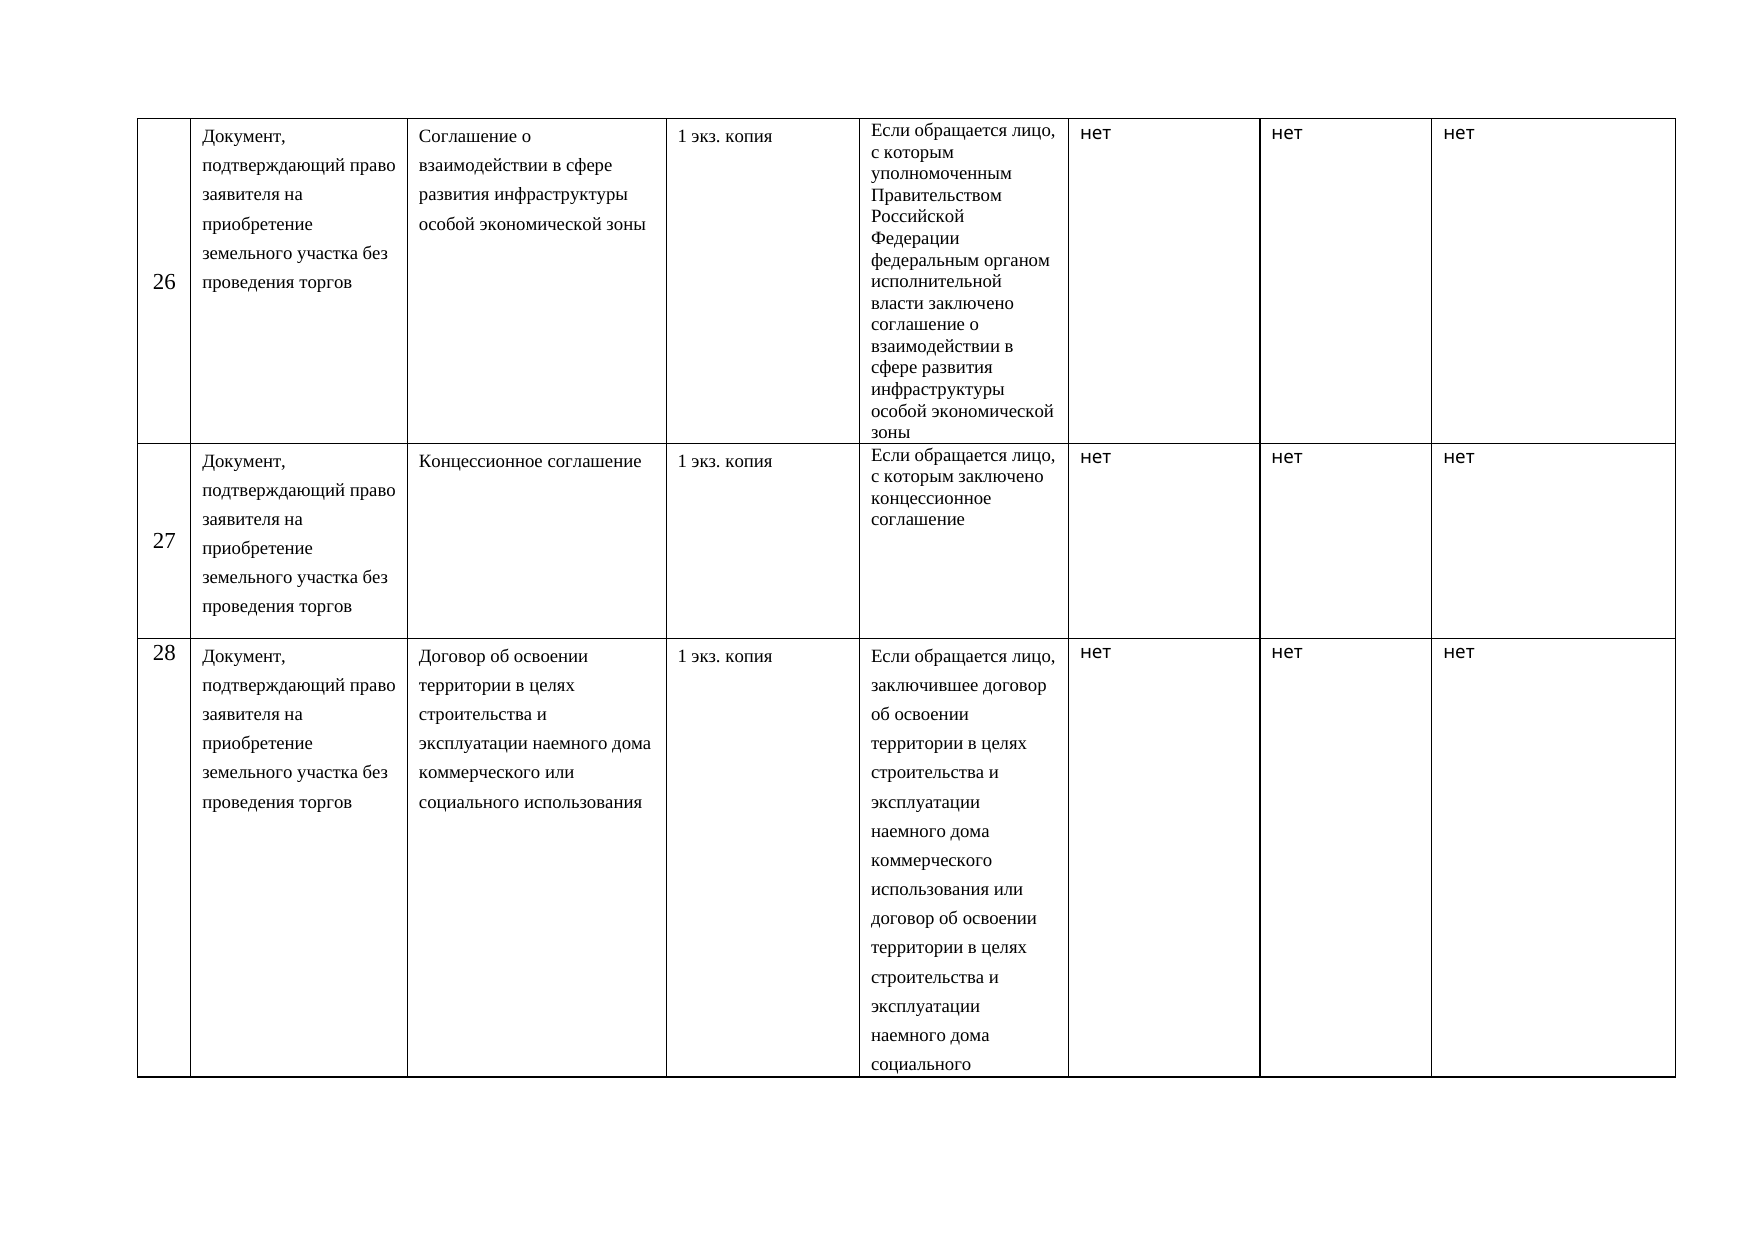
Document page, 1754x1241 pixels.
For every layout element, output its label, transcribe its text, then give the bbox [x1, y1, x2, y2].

table_cell Соглашение о взаимодействии в сфере развития инфраструктуры особой экономической зоны [408, 119, 666, 443]
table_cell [408, 639, 666, 1076]
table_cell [191, 639, 407, 1076]
table_cell нет [1261, 639, 1431, 1076]
table_cell 1 экз. копия [667, 444, 859, 638]
table_cell нет [1261, 444, 1431, 638]
table_cell нет [1261, 119, 1431, 443]
table_cell нет [1069, 119, 1259, 443]
table_cell нет [1069, 639, 1259, 1076]
table_cell Если обращается лицо, с которым уполномоченным Правительством Российской Федерации федеральным органом исполнительной власти заключено соглашение о взаимодействии в сфере развития инфраструктуры особой экономической зоны [860, 119, 1068, 443]
table_cell нет [1432, 444, 1675, 638]
table_cell Концессионное соглашение [408, 444, 666, 638]
table_cell 26 [138, 119, 190, 443]
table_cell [191, 119, 407, 443]
table_cell 27 [138, 444, 190, 638]
table_cell нет [1069, 444, 1259, 638]
table_cell 28 [138, 639, 190, 1076]
table_cell 1 экз. копия [667, 119, 859, 443]
table_cell 1 экз. копия [667, 639, 859, 1076]
table_cell Документ, подтверждающий право заявителя на приобретение земельного участка без проведения торгов [191, 444, 407, 638]
table_cell Если обращается лицо, с которым заключено концессионное соглашение [860, 444, 1068, 638]
table_cell нет [1432, 119, 1675, 443]
table_cell нет [1432, 639, 1675, 1076]
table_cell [860, 639, 1068, 1076]
